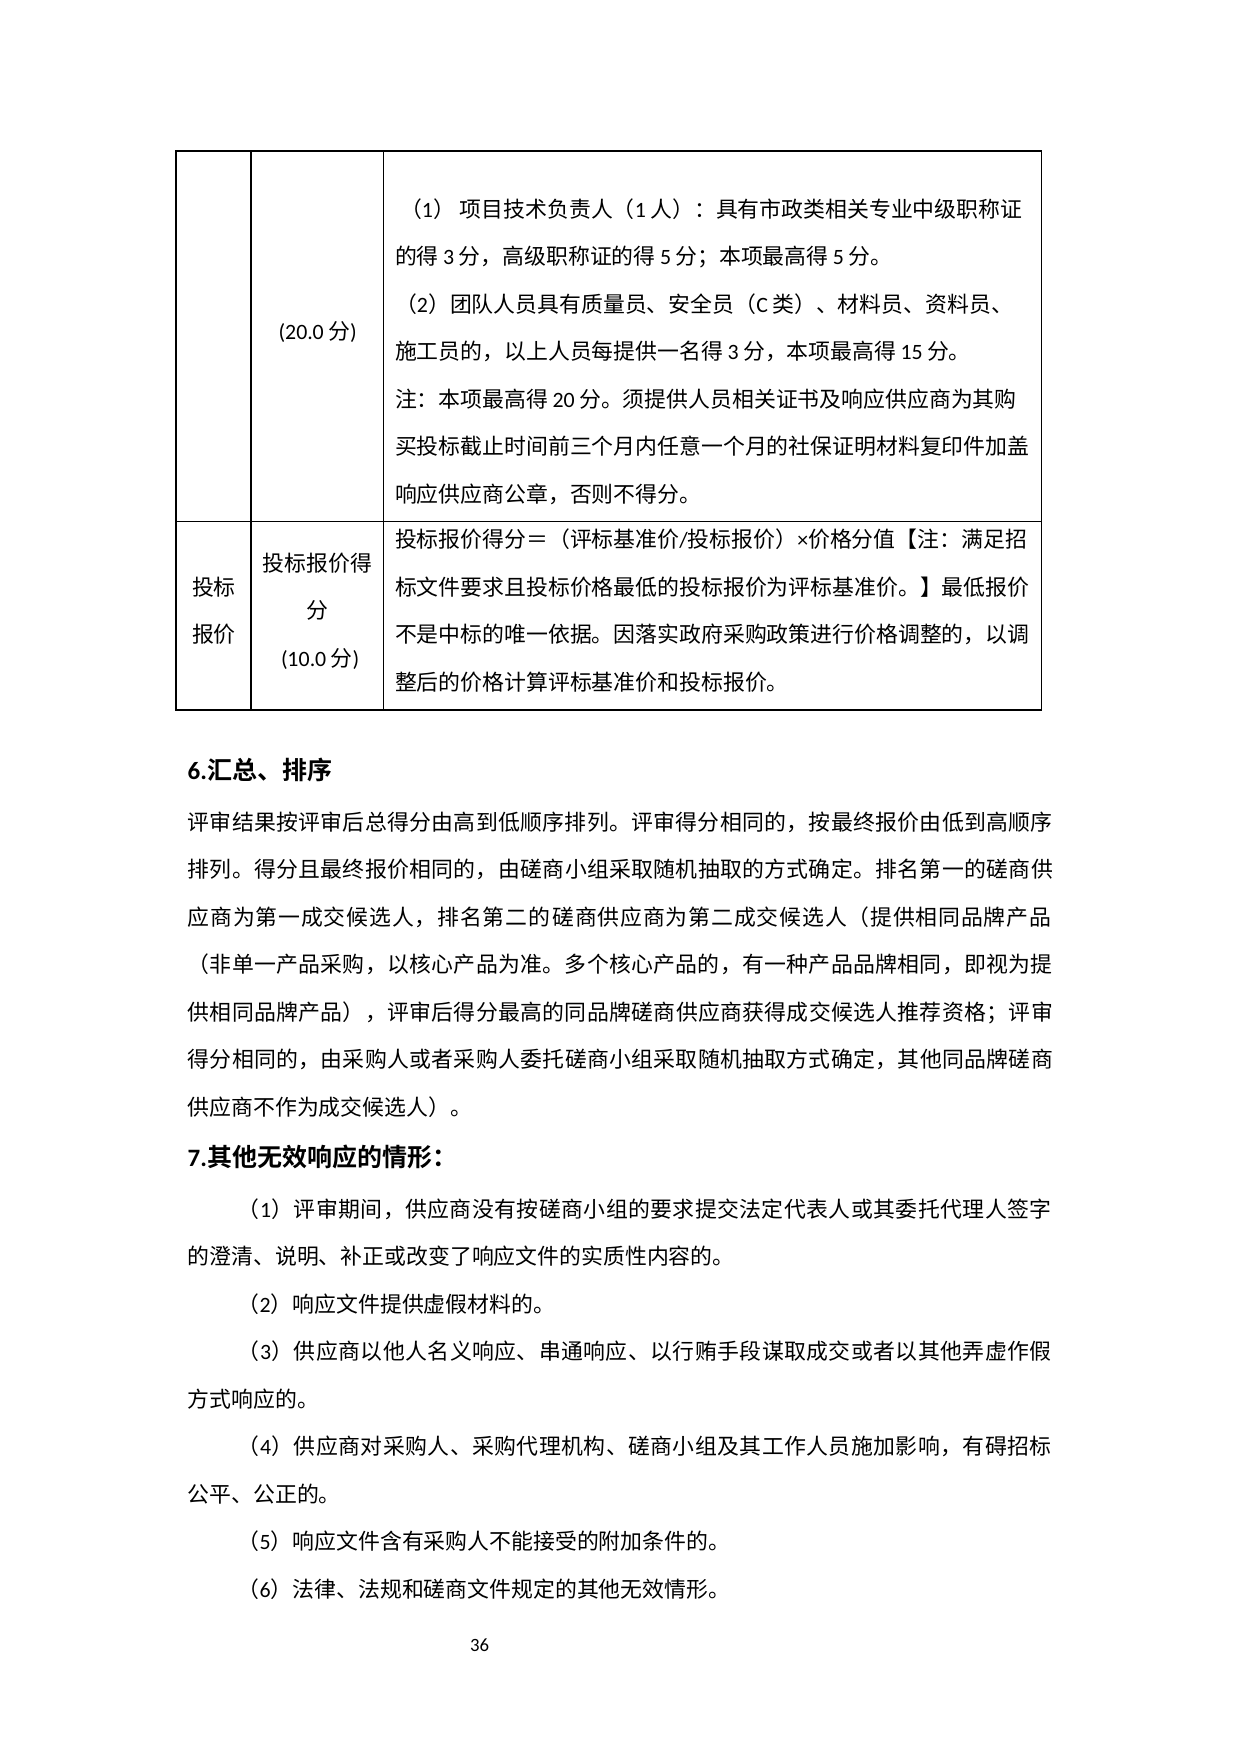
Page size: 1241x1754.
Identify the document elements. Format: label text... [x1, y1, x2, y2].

text （2）响应文件提供虚假材料的。 [187, 1287, 1053, 1318]
text （4）供应商对采购人、采购代理机构、磋商小组及其工作人员施加影响，有碍招标公平、公正的。 [187, 1429, 1053, 1508]
text （3）供应商以他人名义响应、串通响应、以行贿手段谋取成交或者以其他弄虚作假方式响应的。 [187, 1334, 1053, 1413]
text 6.汇总、排序 [187, 751, 1053, 787]
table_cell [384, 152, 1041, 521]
text （6）法律、法规和磋商文件规定的其他无效情形。 [187, 1572, 1053, 1603]
text 评审结果按评审后总得分由高到低顺序排列。评审得分相同的，按最终报价由低到高顺序排列。得分且最终报价相同的，由磋商小组采取随机抽取的方式确定。排名第一的磋商供应商为第一成交候选人，排名第二的磋商供应商为第二成交候选人（提供相同品牌产品（非单一产品采购，以核心产品为准。多个核心产品的，有一种产品品牌相同，即视为提供相同品牌产品），评审后得分最高的同品牌磋商供应商获得成交候选人推荐资格；评审得分相同的，由采购人或者采购人委托磋商小组采取随机抽取方式确定，其他同品牌磋商供应商不作为成交候选人）。 [187, 805, 1053, 1122]
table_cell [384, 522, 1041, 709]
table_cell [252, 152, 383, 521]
text （1）评审期间，供应商没有按磋商小组的要求提交法定代表人或其委托代理人签字的澄清、说明、补正或改变了响应文件的实质性内容的。 [187, 1192, 1053, 1271]
text 7.其他无效响应的情形： [187, 1137, 1053, 1174]
text （5）响应文件含有采购人不能接受的附加条件的。 [187, 1524, 1053, 1556]
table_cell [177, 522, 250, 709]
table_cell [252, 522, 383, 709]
